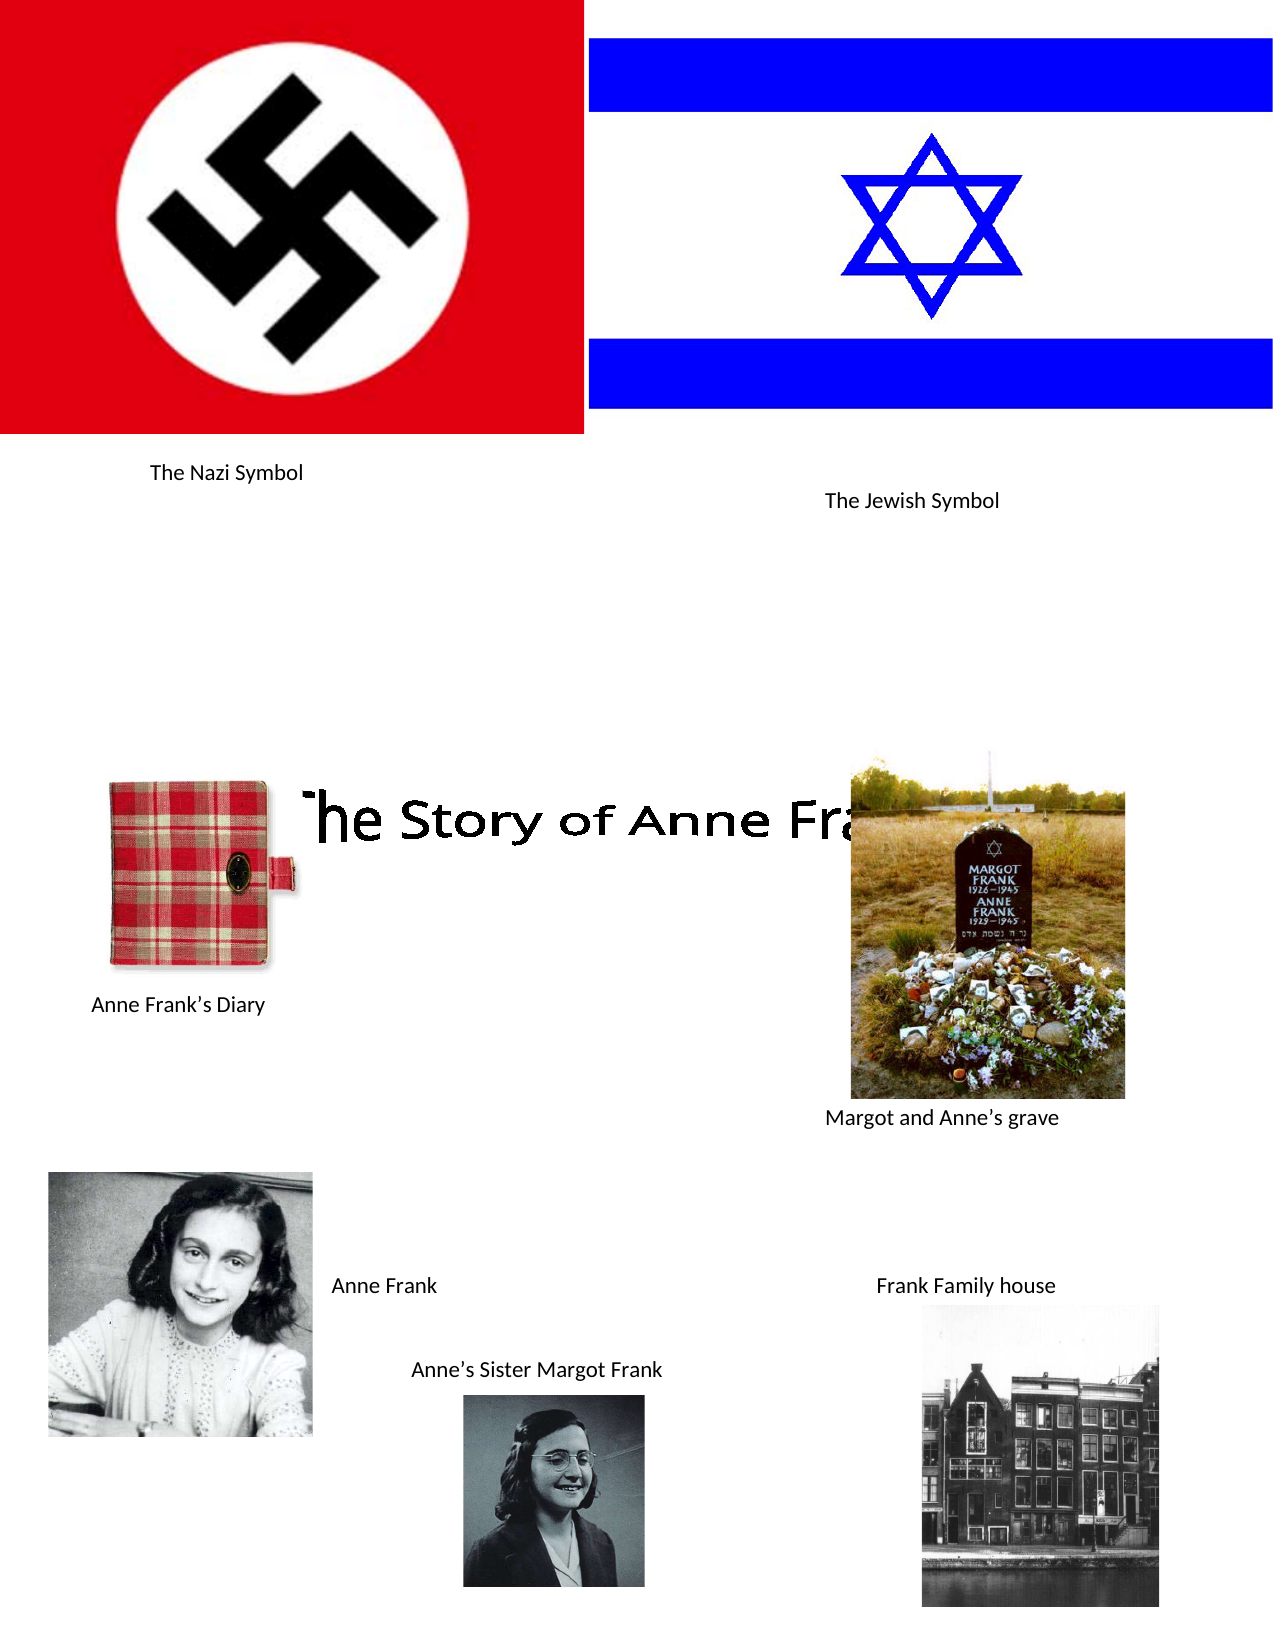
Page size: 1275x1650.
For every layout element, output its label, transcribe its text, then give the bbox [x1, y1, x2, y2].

text Anne Frank Frank Family house [313, 1271, 1125, 1299]
text The Jewish Symbol [750, 486, 1125, 514]
text Anne’s Sister Margot Frank [313, 1355, 921, 1383]
text Margot and Anne’s grave [91, 1103, 1125, 1131]
text The Nazi Symbol [150, 150, 1125, 486]
text Anne Frank’s Diary [91, 991, 850, 1019]
picture [48, 1172, 313, 1435]
picture [96, 764, 303, 977]
picture [588, 0, 1273, 453]
picture [463, 1395, 645, 1586]
picture [921, 1305, 1160, 1605]
picture [850, 747, 1126, 1098]
picture [0, 0, 585, 434]
